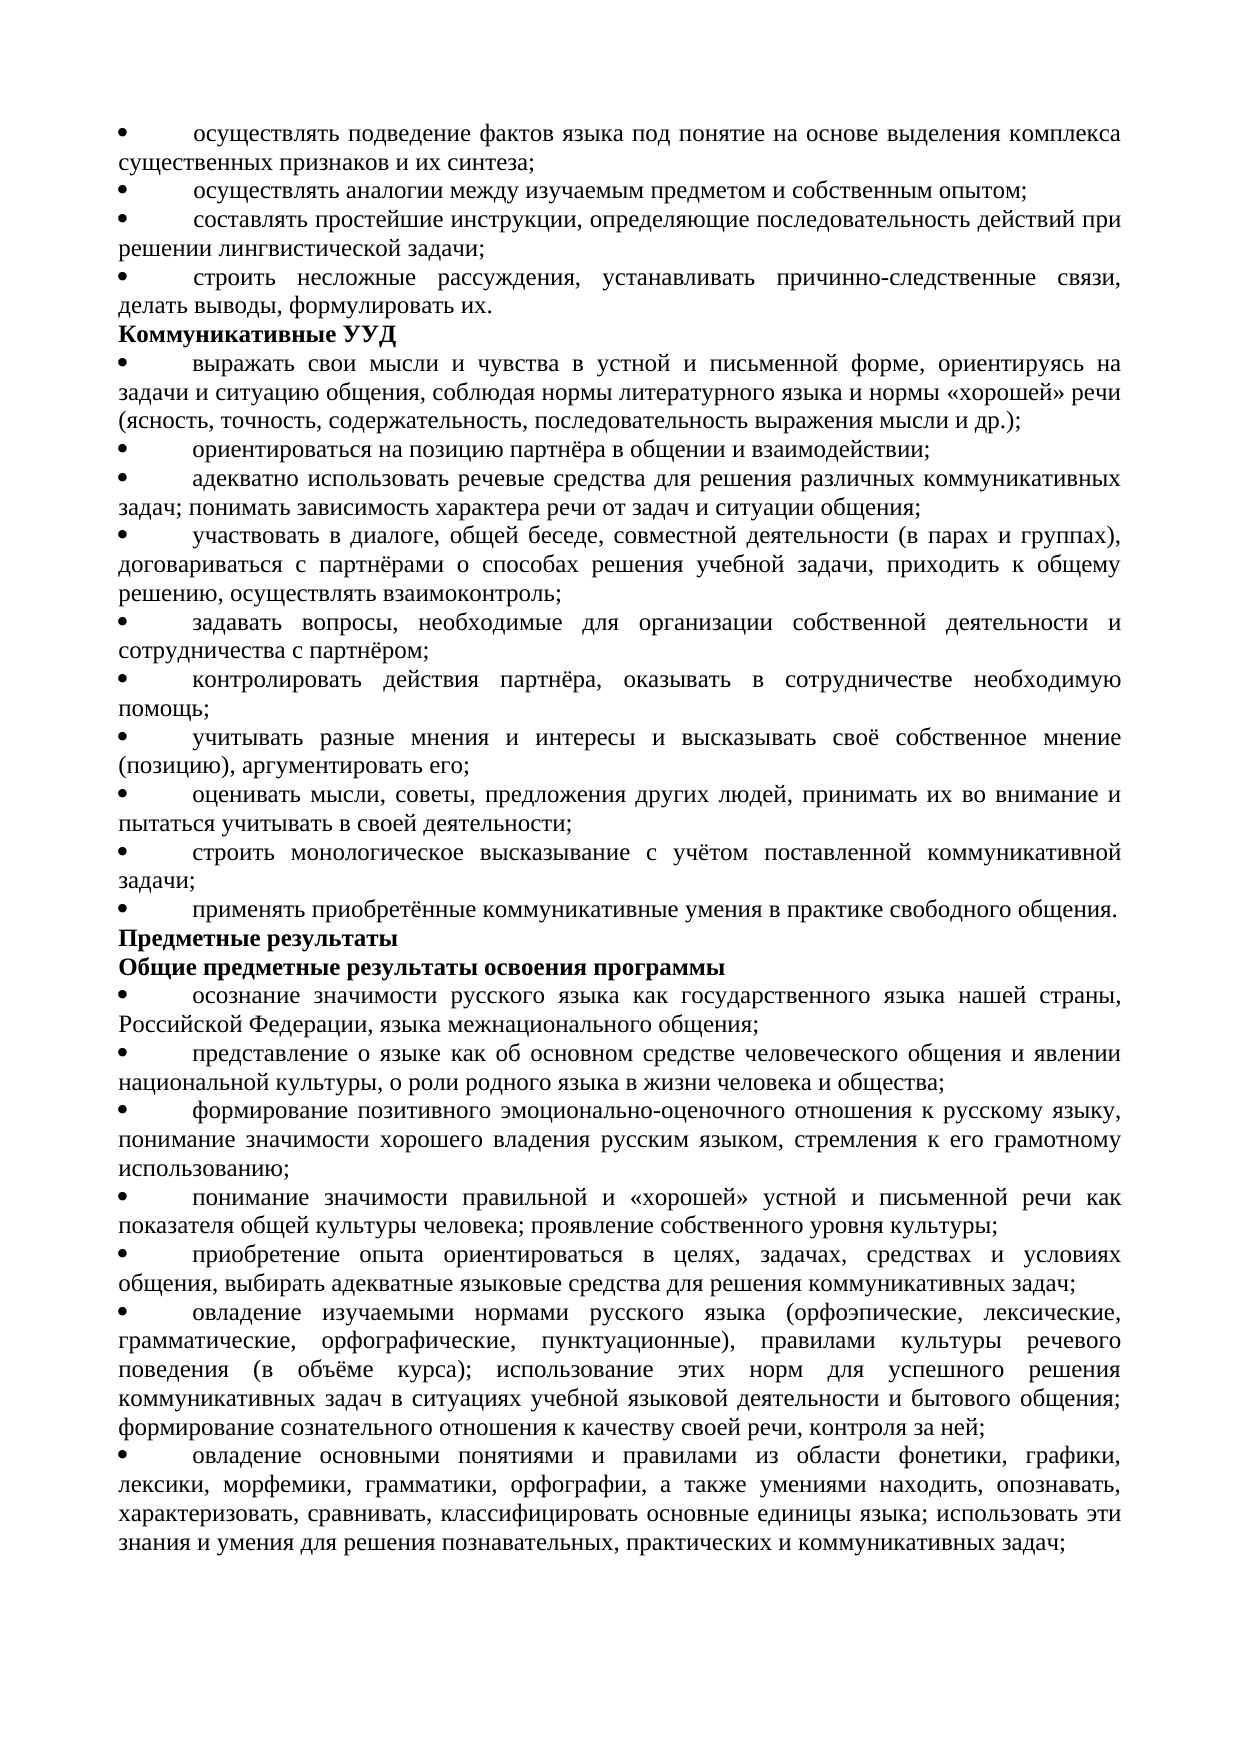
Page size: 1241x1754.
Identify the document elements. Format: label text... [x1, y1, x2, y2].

list применять приобретённые коммуникативные умения в практике свободного общения. [118, 894, 1122, 923]
text Предметные результаты [118, 923, 1122, 952]
list оценивать мысли, советы, предложения других людей, принимать их во внимание и пытаться учитывать в своей деятельности; [118, 779, 1122, 837]
list представление о языке как об основном средстве человеческого общения и явлении национальной культуры, о роли родного языка в жизни человека и общества; [118, 1038, 1122, 1096]
text Общие предметные результаты освоения программы [118, 952, 1122, 981]
list строить монологическое высказывание с учётом поставленной коммуникативной задачи; [118, 837, 1122, 894]
list овладение изучаемыми нормами русского языка (орфоэпические, лексические, грамматические, орфографические, пунктуационные), правилами культуры речевого поведения (в объёме курса); использование этих норм для успешного решения коммуникативных задач в ситуациях учебной языковой деятельности и бытового общения; формирование сознательного отношения к качеству своей речи, контроля за ней; [118, 1297, 1122, 1441]
text Коммуникативные УУД [118, 319, 1122, 348]
list ориентироваться на позицию партнёра в общении и взаимодействии; [118, 434, 1122, 463]
list понимание значимости правильной и «хорошей» устной и письменной речи как показателя общей культуры человека; проявление собственного уровня культуры; [118, 1182, 1122, 1239]
list контролировать действия партнёра, оказывать в сотрудничестве необходимую помощь; [118, 664, 1122, 722]
list формирование позитивного эмоционально-оценочного отношения к русскому языку, понимание значимости хорошего владения русским языком, стремления к его грамотному использованию; [118, 1096, 1122, 1182]
list задавать вопросы, необходимые для организации собственной деятельности и сотрудничества с партнёром; [118, 607, 1122, 664]
list участвовать в диалоге, общей беседе, совместной деятельности (в парах и группах), договариваться с партнёрами о способах решения учебной задачи, приходить к общему решению, осуществлять взаимоконтроль; [118, 521, 1122, 607]
list выражать свои мысли и чувства в устной и письменной форме, ориентируясь на задачи и ситуацию общения, соблюдая нормы литературного языка и нормы «хорошей» речи (ясность, точность, содержательность, последовательность выражения мысли и др.); [118, 348, 1122, 434]
list приобретение опыта ориентироваться в целях, задачах, средствах и условиях общения, выбирать адекватные языковые средства для решения коммуникативных задач; [118, 1239, 1122, 1297]
list осуществлять аналогии между изучаемым предметом и собственным опытом; [118, 176, 1122, 204]
list строить несложные рассуждения, устанавливать причинно-следственные связи, делать выводы, формулировать их. [118, 262, 1122, 319]
list учитывать разные мнения и интересы и высказывать своё собственное мнение (позицию), аргументировать его; [118, 722, 1122, 779]
list осознание значимости русского языка как государственного языка нашей страны, Российской Федерации, языка межнационального общения; [118, 981, 1122, 1038]
list адекватно использовать речевые средства для решения различных коммуникативных задач; понимать зависимость характера речи от задач и ситуации общения; [118, 463, 1122, 521]
list осуществлять подведение фактов языка под понятие на основе выделения комплекса существенных признаков и их синтеза; [118, 118, 1122, 176]
list овладение основными понятиями и правилами из области фонетики, графики, лексики, морфемики, грамматики, орфографии, а также умениями находить, опознавать, характеризовать, сравнивать, классифицировать основные единицы языка; использовать эти знания и умения для решения познавательных, практических и коммуникативных задач; [118, 1441, 1122, 1556]
list составлять простейшие инструкции, определяющие последовательность действий при решении лингвистической задачи; [118, 204, 1122, 262]
